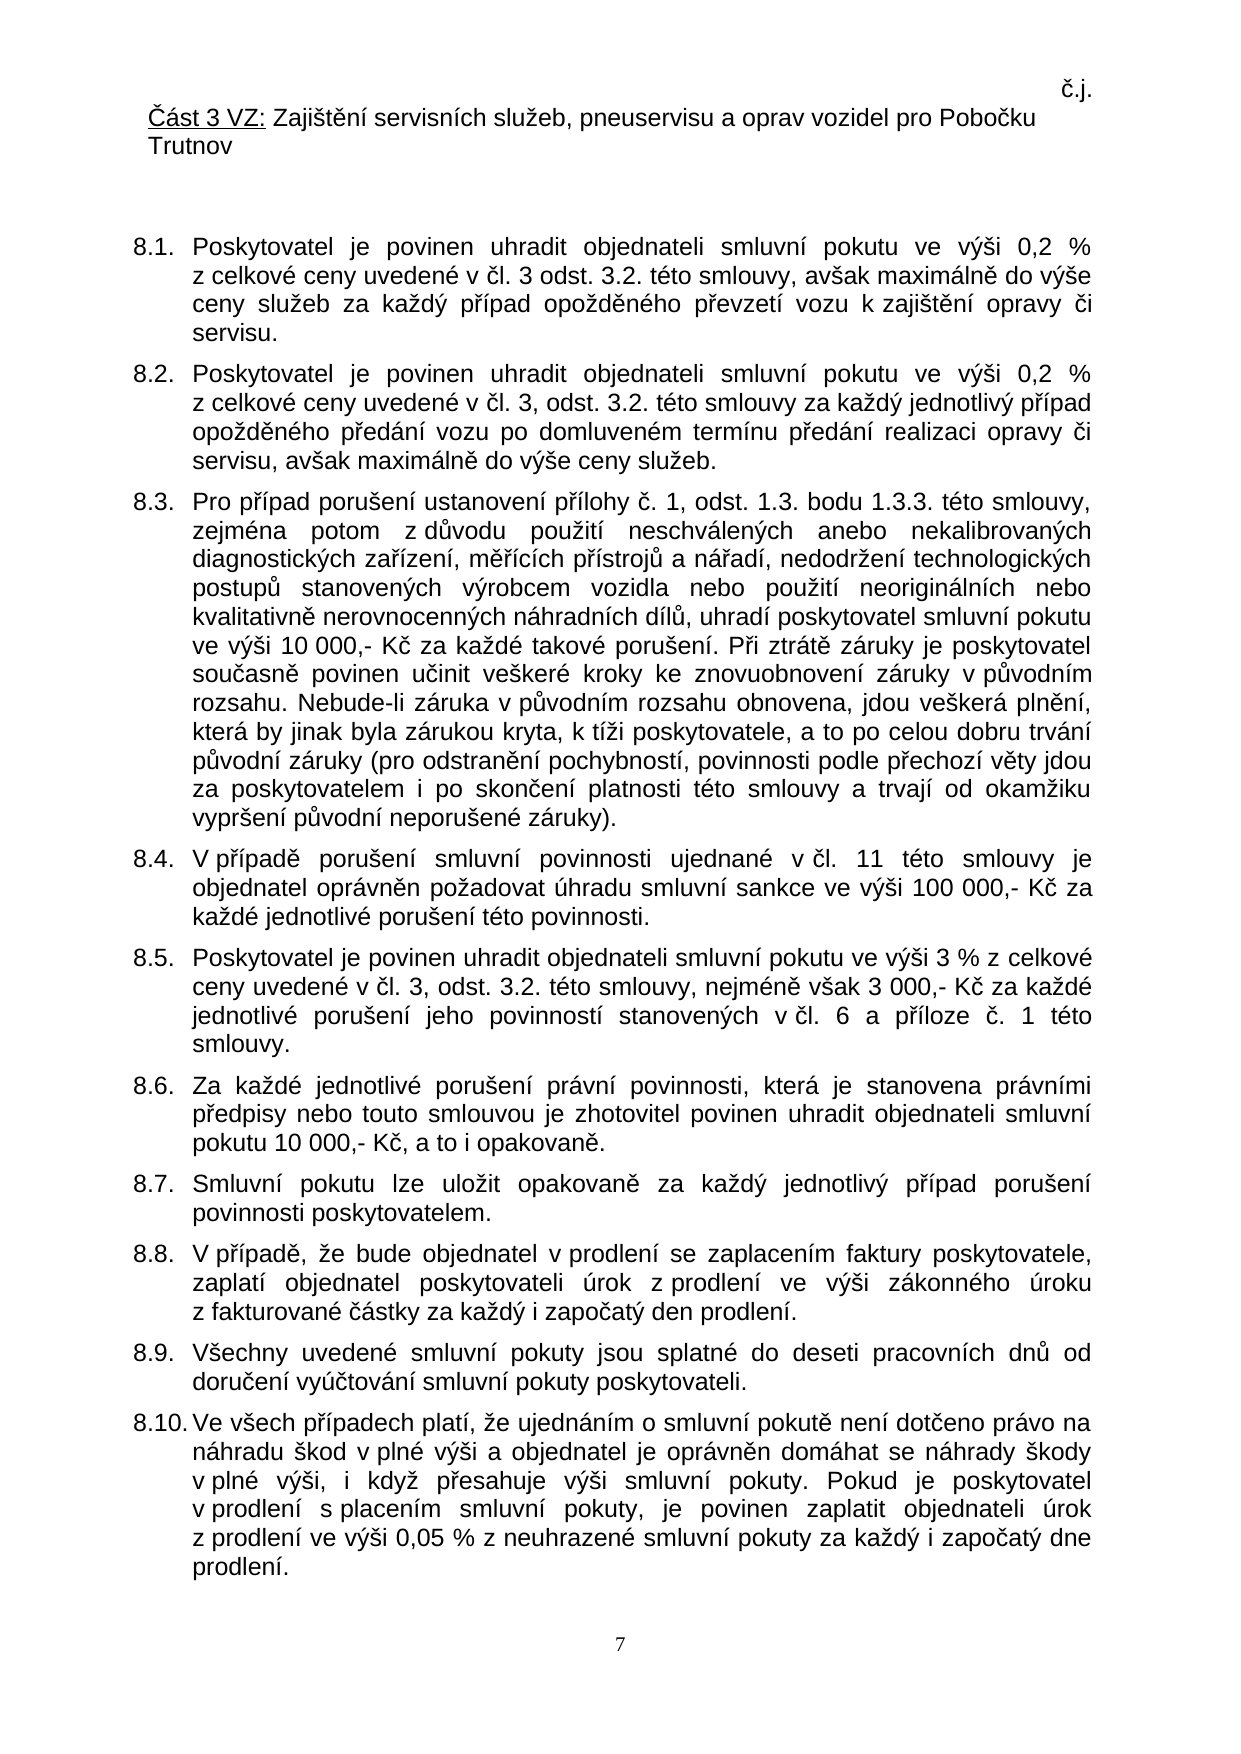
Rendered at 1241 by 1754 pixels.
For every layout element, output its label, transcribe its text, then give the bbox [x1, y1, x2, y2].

list Všechny uvedené smluvní pokuty jsou splatné do deseti pracovních dnů od doručení vyúčtování smluvní pokuty poskytovateli. [133, 1338, 1093, 1396]
list Poskytovatel je povinen uhradit objednateli smluvní pokutu ve výši 3 % z celkové ceny uvedené v čl. 3, odst. 3.2. této smlouvy, nejméně však 3 000,- Kč za každé jednotlivé porušení jeho povinností stanovených v čl. 6 a příloze č. 1 této smlouvy. [133, 943, 1093, 1058]
list Poskytovatel je povinen uhradit objednateli smluvní pokutu ve výši 0,2 % z celkové ceny uvedené v čl. 3 odst. 3.2. této smlouvy, avšak maximálně do výše ceny služeb za každý případ opožděného převzetí vozu k zajištění opravy či servisu. [133, 232, 1093, 347]
list Ve všech případech platí, že ujednáním o smluvní pokutě není dotčeno právo na náhradu škod v plné výši a objednatel je oprávněn domáhat se náhrady škody v plné výši, i když přesahuje výši smluvní pokuty. Pokud je poskytovatel v prodlení s placením smluvní pokuty, je povinen zaplatit objednateli úrok z prodlení ve výši 0,05 % z neuhrazené smluvní pokuty za každý i započatý dne prodlení. [133, 1408, 1093, 1581]
list V případě, že bude objednatel v prodlení se zaplacením faktury poskytovatele, zaplatí objednatel poskytovateli úrok z prodlení ve výši zákonného úroku z fakturované částky za každý i započatý den prodlení. [133, 1239, 1093, 1326]
list Pro případ porušení ustanovení přílohy č. 1, odst. 1.3. bodu 1.3.3. této smlouvy, zejména potom z důvodu použití neschválených anebo nekalibrovaných diagnostických zařízení, měřících přístrojů a nářadí, nedodržení technologických postupů stanovených výrobcem vozidla nebo použití neoriginálních nebo kvalitativně nerovnocenných náhradních dílů, uhradí poskytovatel smluvní pokutu ve výši 10 000,- Kč za každé takové porušení. Při ztrátě záruky je poskytovatel současně povinen učinit veškeré kroky ke znovuobnovení záruky v původním rozsahu. Nebude-li záruka v původním rozsahu obnovena, jdou veškerá plnění, která by jinak byla zárukou kryta, k tíži poskytovatele, a to po celou dobru trvání původní záruky (pro odstranění pochybností, povinnosti podle přechozí věty jdou za poskytovatelem i po skončení platnosti této smlouvy a trvají od okamžiku vypršení původní neporušené záruky). [133, 487, 1093, 832]
list Smluvní pokutu lze uložit opakovaně za každý jednotlivý případ porušení povinnosti poskytovatelem. [133, 1169, 1093, 1227]
list Poskytovatel je povinen uhradit objednateli smluvní pokutu ve výši 0,2 % z celkové ceny uvedené v čl. 3, odst. 3.2. této smlouvy za každý jednotlivý případ opožděného předání vozu po domluveném termínu předání realizaci opravy či servisu, avšak maximálně do výše ceny služeb. [133, 359, 1093, 474]
list Za každé jednotlivé porušení právní povinnosti, která je stanovena právními předpisy nebo touto smlouvou je zhotovitel povinen uhradit objednateli smluvní pokutu 10 000,- Kč, a to i opakovaně. [133, 1071, 1093, 1157]
list V případě porušení smluvní povinnosti ujednané v čl. 11 této smlouvy je objednatel oprávněn požadovat úhradu smluvní sankce ve výši 100 000,- Kč za každé jednotlivé porušení této povinnosti. [133, 844, 1093, 931]
